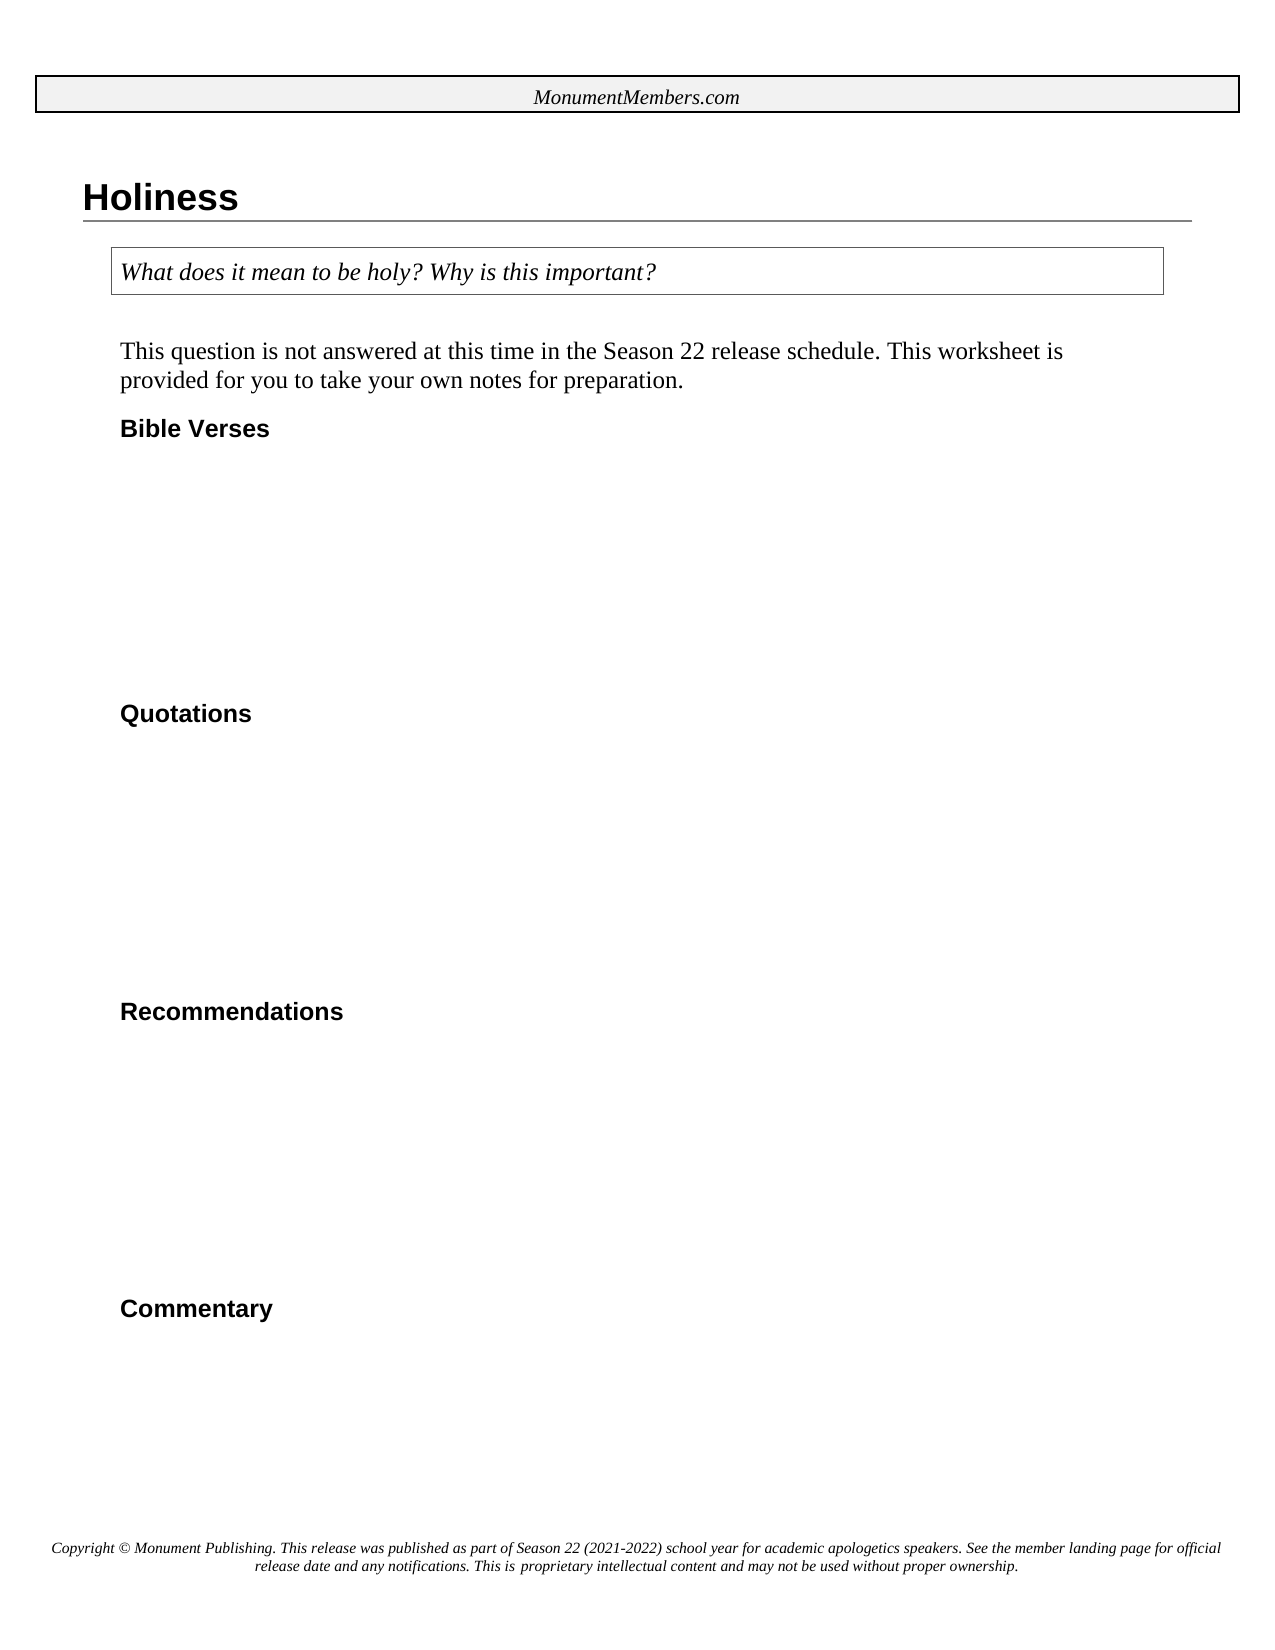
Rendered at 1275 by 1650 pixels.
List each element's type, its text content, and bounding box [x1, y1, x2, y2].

text What does it mean to be holy? Why is this important? [112, 248, 1163, 294]
subtitle Holiness [82, 175, 1192, 222]
text Commentary [120, 1294, 1155, 1323]
text Quotations [120, 699, 1155, 728]
text Bible Verses [120, 414, 1155, 443]
list This question is not answered at this time in the Season 22 release schedule. This worksheet is provided for you to take your own notes for preparation. [120, 336, 1155, 393]
text Recommendations [120, 996, 1155, 1025]
